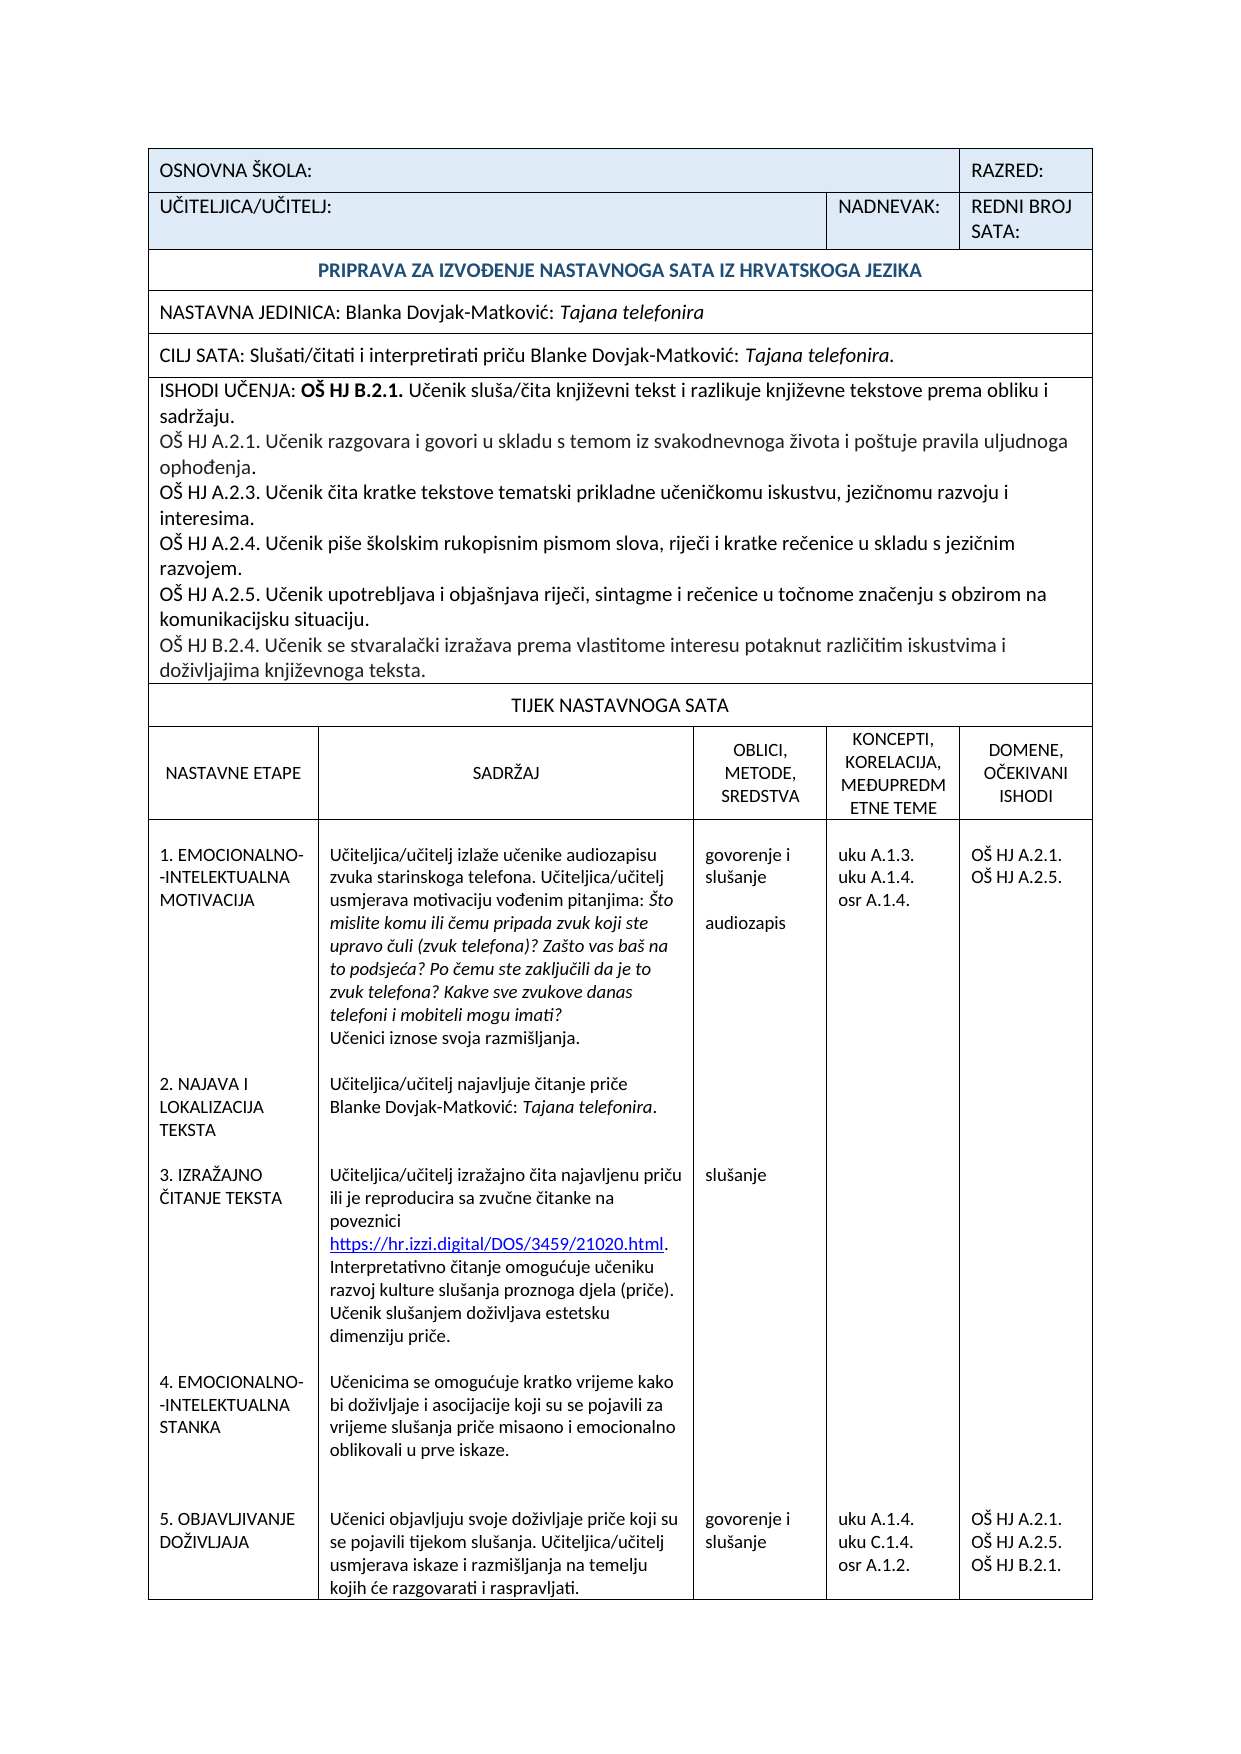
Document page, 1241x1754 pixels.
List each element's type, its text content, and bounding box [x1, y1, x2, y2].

table_header RAZRED: [960, 149, 1092, 192]
table_cell KONCEPTI, KORELACIJA, MEĐUPREDMETNE TEME [827, 727, 959, 819]
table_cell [149, 820, 318, 1599]
table_cell DOMENE, OČEKIVANI ISHODI [960, 727, 1092, 819]
table_cell NADNEVAK: [827, 193, 959, 249]
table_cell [319, 820, 693, 1599]
table_header OSNOVNA ŠKOLA: [149, 149, 959, 192]
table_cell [960, 820, 1092, 1599]
table_cell SADRŽAJ [319, 727, 693, 819]
table_cell TIJEK NASTAVNOGA SATA [149, 684, 1092, 726]
table_cell UČITELJICA/UČITELJ: [149, 193, 826, 249]
table_cell OBLICI, METODE, SREDSTVA [694, 727, 826, 819]
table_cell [827, 820, 959, 1599]
table_cell PRIPRAVA ZA IZVOĐENJE NASTAVNOGA SATA IZ HRVATSKOGA JEZIKA [149, 250, 1092, 289]
table_cell NASTAVNA JEDINICA: Blanka Dovjak-Matković: Tajana telefonira [149, 291, 1092, 333]
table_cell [694, 820, 826, 1599]
table_cell CILJ SATA: Slušati/čitati i interpretirati priču Blanke Dovjak-Matković: Tajana telefonira. [149, 334, 1092, 377]
table_cell REDNI BROJ SATA: [960, 193, 1092, 249]
table_cell ISHODI UČENJA: OŠ HJ B.2.1. Učenik sluša/čita književni tekst i razlikuje književne tekstove prema obliku i sadržaju. OŠ HJ A.2.1. Učenik razgovara i govori u skladu s temom iz svakodnevnoga života i poštuje pravila uljudnoga ophođenja. OŠ HJ A.2.3. Učenik čita kratke tekstove tematski prikladne učeničkomu iskustvu, jezičnomu razvoju i interesima. OŠ HJ A.2.4. Učenik piše školskim rukopisnim pismom slova, riječi i kratke rečenice u skladu s jezičnim razvojem. OŠ HJ A.2.5. Učenik upotrebljava i objašnjava riječi, sintagme i rečenice u točnome značenju s obzirom na komunikacijsku situaciju. OŠ HJ B.2.4. Učenik se stvaralački izražava prema vlastitome interesu potaknut različitim iskustvima i doživljajima književnoga teksta. [149, 378, 1092, 683]
table_cell NASTAVNE ETAPE [149, 727, 318, 819]
